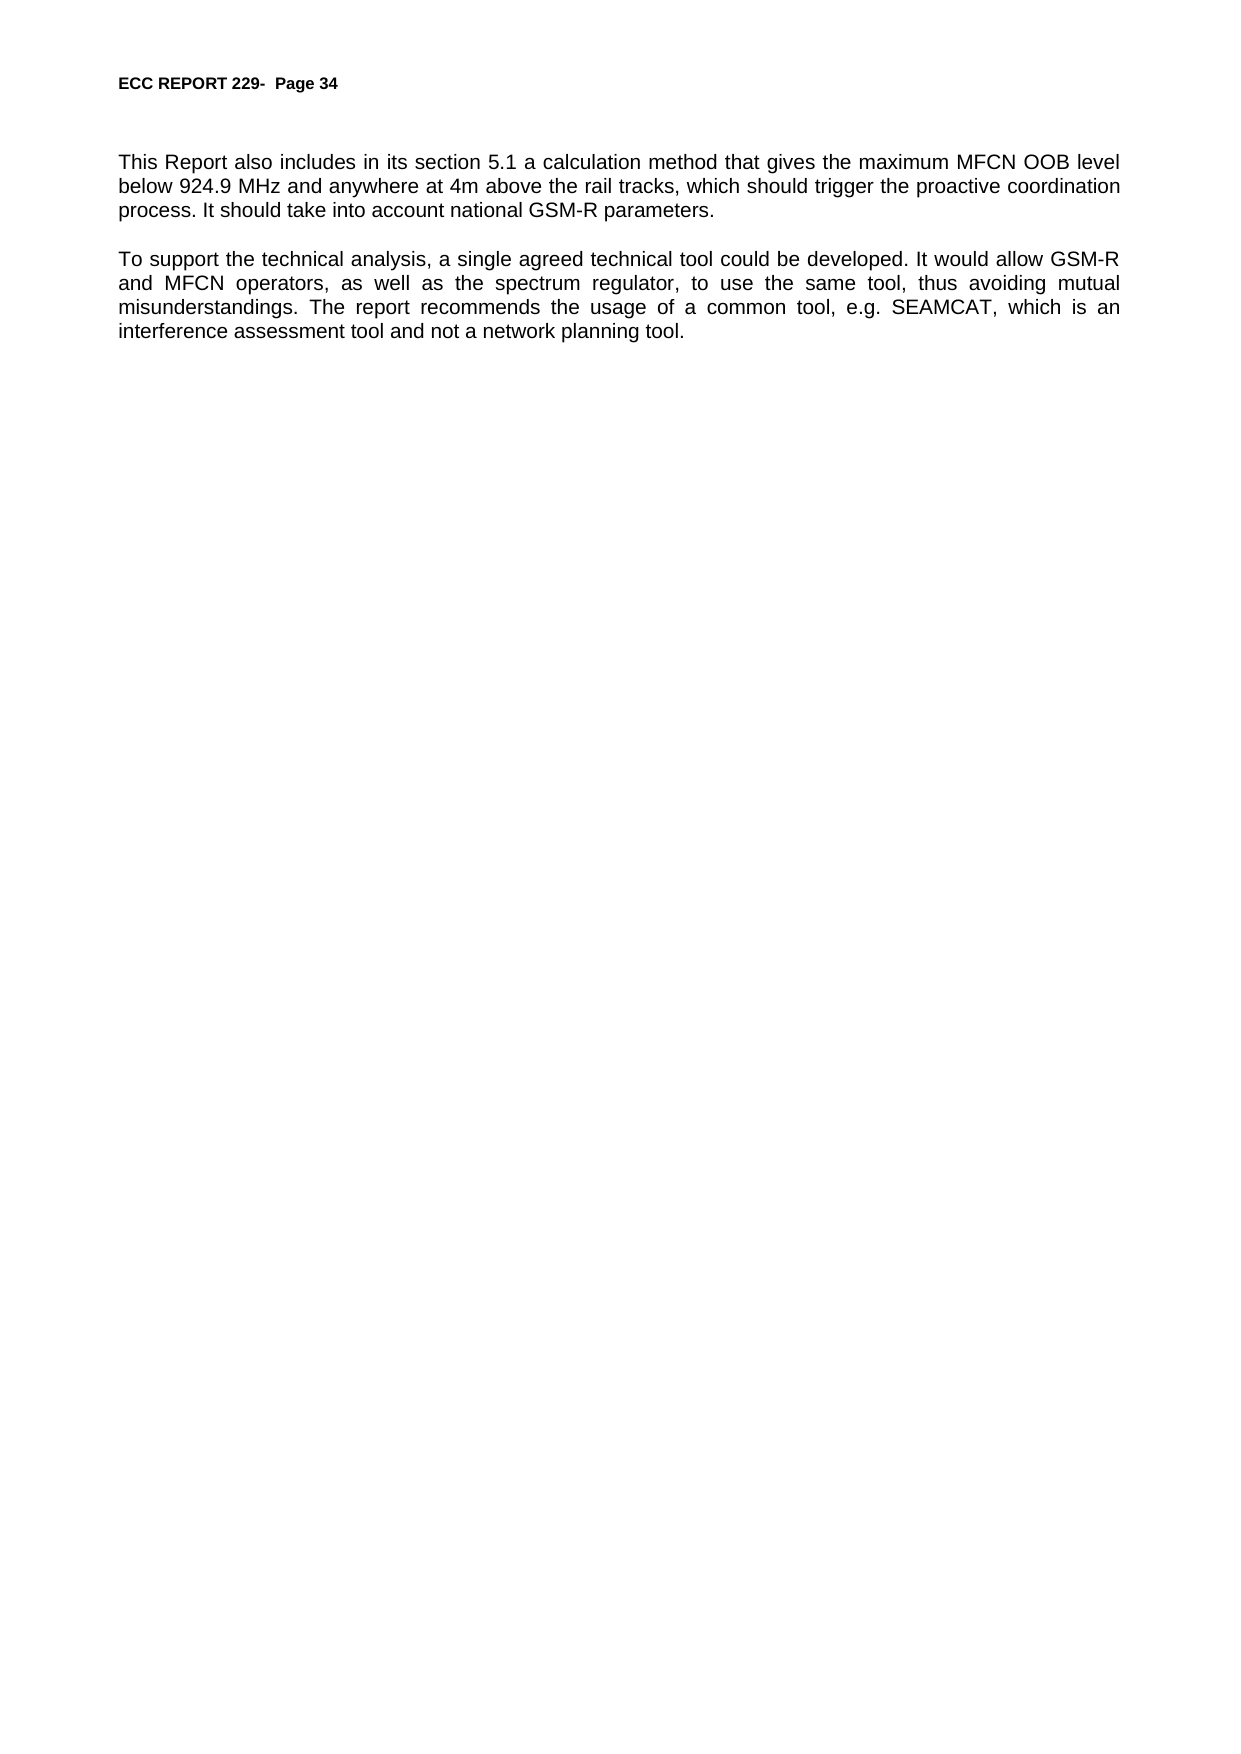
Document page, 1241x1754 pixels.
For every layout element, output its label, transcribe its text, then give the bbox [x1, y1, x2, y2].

text This Report also includes in its section 5.1 a calculation method that gives the maximum MFCN OOB level below 924.9 MHz and anywhere at 4m above the rail tracks, which should trigger the proactive coordination process. It should take into account national GSM-R parameters. [118, 150, 1122, 222]
text To support the technical analysis, a single agreed technical tool could be developed. It would allow GSM-R and MFCN operators, as well as the spectrum regulator, to use the same tool, thus avoiding mutual misunderstandings. The report recommends the usage of a common tool, e.g. SEAMCAT, which is an interference assessment tool and not a network planning tool. [118, 247, 1122, 343]
